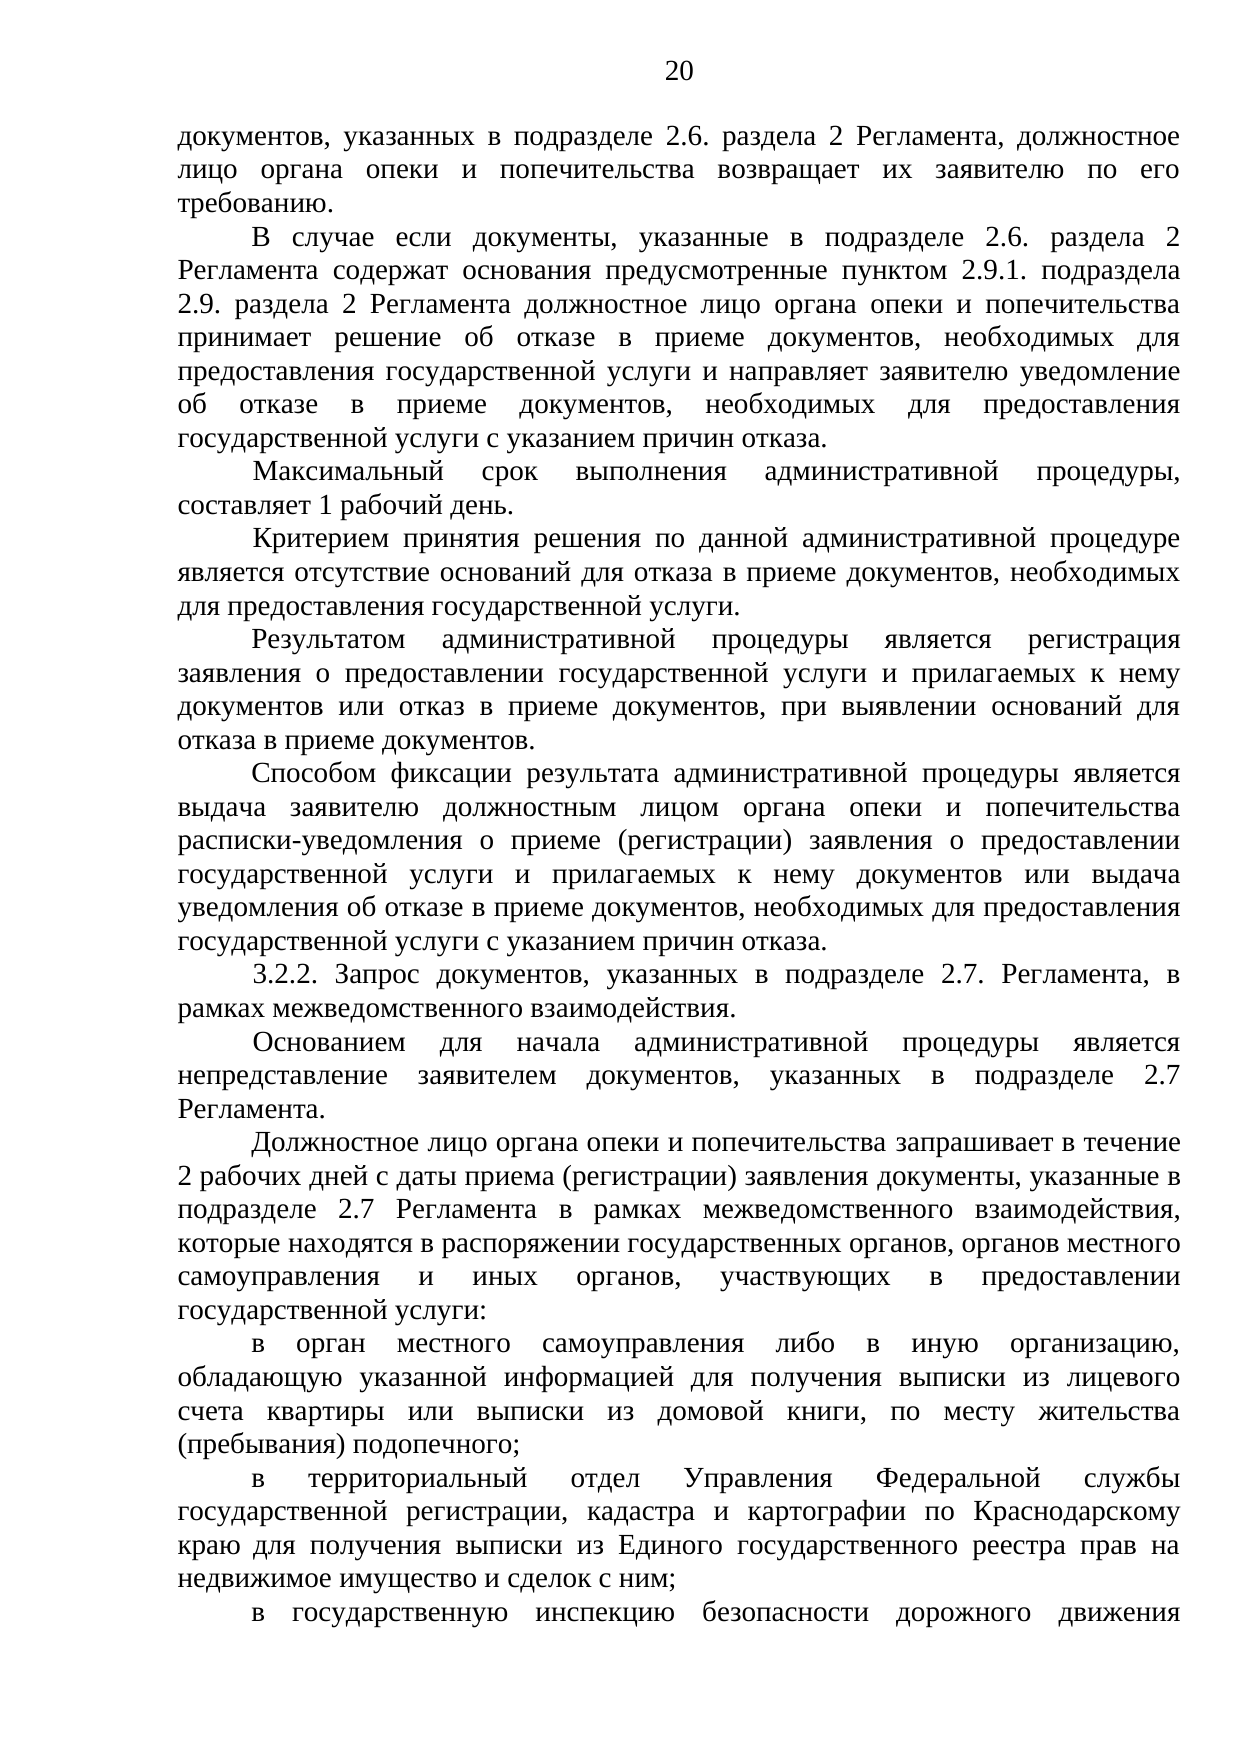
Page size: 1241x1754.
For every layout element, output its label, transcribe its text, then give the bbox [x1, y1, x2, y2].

text Способом фиксации результата административной процедуры является выдача заявителю должностным лицом органа опеки и попечительства расписки-уведомления о приеме (регистрации) заявления о предоставлении государственной услуги и прилагаемых к нему документов или выдача уведомления об отказе в приеме документов, необходимых для предоставления государственной услуги с указанием причин отказа. [177, 755, 1181, 957]
text Максимальный срок выполнения административной процедуры, составляет 1 рабочий день. [177, 453, 1181, 521]
text Должностное лицо органа опеки и попечительства запрашивает в течение 2 рабочих дней с даты приема (регистрации) заявления документы, указанные в подразделе 2.7 Регламента в рамках межведомственного взаимодействия, которые находятся в распоряжении государственных органов, органов местного самоуправления и иных органов, участвующих в предоставлении государственной услуги: [177, 1124, 1181, 1326]
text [177, 118, 1181, 219]
text Основанием для начала административной процедуры является непредставление заявителем документов, указанных в подразделе 2.7 Регламента. [177, 1024, 1181, 1124]
text В случае если документы, указанные в подразделе 2.6. раздела 2 Регламента содержат основания предусмотренные пунктом 2.9.1. подраздела 2.9. раздела 2 Регламента должностное лицо органа опеки и попечительства принимает решение об отказе в приеме документов, необходимых для предоставления государственной услуги и направляет заявителю уведомление об отказе в приеме документов, необходимых для предоставления государственной услуги с указанием причин отказа. [177, 219, 1181, 453]
text 3.2.2. Запрос документов, указанных в подразделе 2.7. Регламента, в рамках межведомственного взаимодействия. [177, 957, 1181, 1024]
text Критерием принятия решения по данной административной процедуре является отсутствие оснований для отказа в приеме документов, необходимых для предоставления государственной услуги. [177, 521, 1181, 621]
text Результатом административной процедуры является регистрация заявления о предоставлении государственной услуги и прилагаемых к нему документов или отказ в приеме документов, при выявлении оснований для отказа в приеме документов. [177, 621, 1181, 755]
text в территориальный отдел Управления Федеральной службы государственной регистрации, кадастра и картографии по Краснодарскому краю для получения выписки из Единого государственного реестра прав на недвижимое имущество и сделок с ним; [177, 1460, 1181, 1594]
text в орган местного самоуправления либо в иную организацию, обладающую указанной информацией для получения выписки из лицевого счета квартиры или выписки из домовой книги, по месту жительства (пребывания) подопечного; [177, 1326, 1181, 1460]
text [177, 1594, 1181, 1627]
